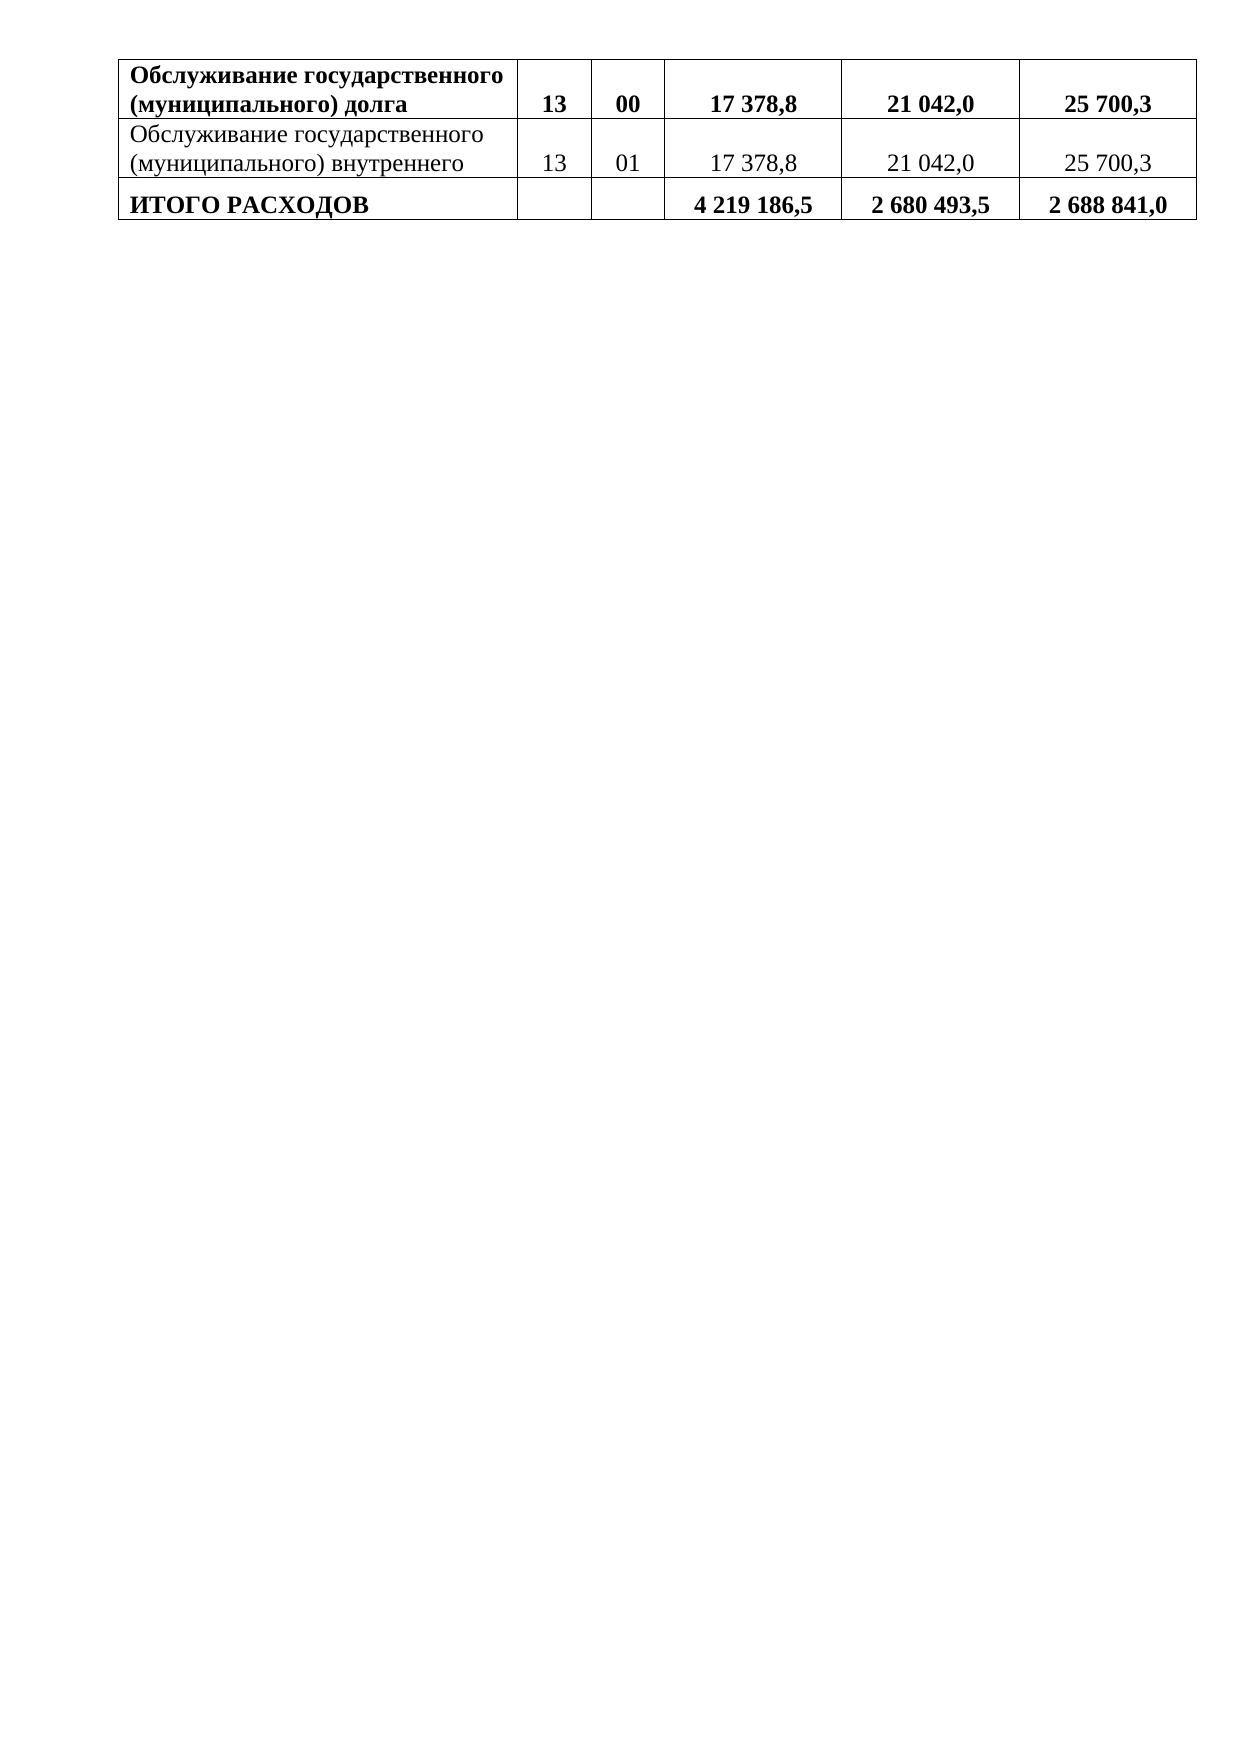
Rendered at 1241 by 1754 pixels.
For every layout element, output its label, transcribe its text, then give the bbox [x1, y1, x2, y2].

table_cell 13 [518, 60, 591, 118]
table_cell 2 680 493,5 [842, 178, 1019, 219]
table_cell [518, 178, 591, 219]
table_cell [592, 178, 664, 219]
table_cell Обслуживание государственного (муниципального) долга [119, 60, 517, 118]
table_cell 00 [592, 60, 664, 118]
table_cell 13 [518, 119, 591, 177]
table_cell 17 378,8 [665, 119, 841, 177]
table_cell Обслуживание государственного (муниципального) внутреннего долга [119, 119, 517, 177]
table_cell ИТОГО РАСХОДОВ [119, 178, 517, 219]
table_cell 17 378,8 [665, 60, 841, 118]
table_cell 21 042,0 [842, 119, 1019, 177]
table_cell 25 700,3 [1020, 119, 1196, 177]
table_cell 4 219 186,5 [665, 178, 841, 219]
table_cell 01 [592, 119, 664, 177]
table_cell 2 688 841,0 [1020, 178, 1196, 219]
table_cell 25 700,3 [1020, 60, 1196, 118]
table_cell 21 042,0 [842, 60, 1019, 118]
